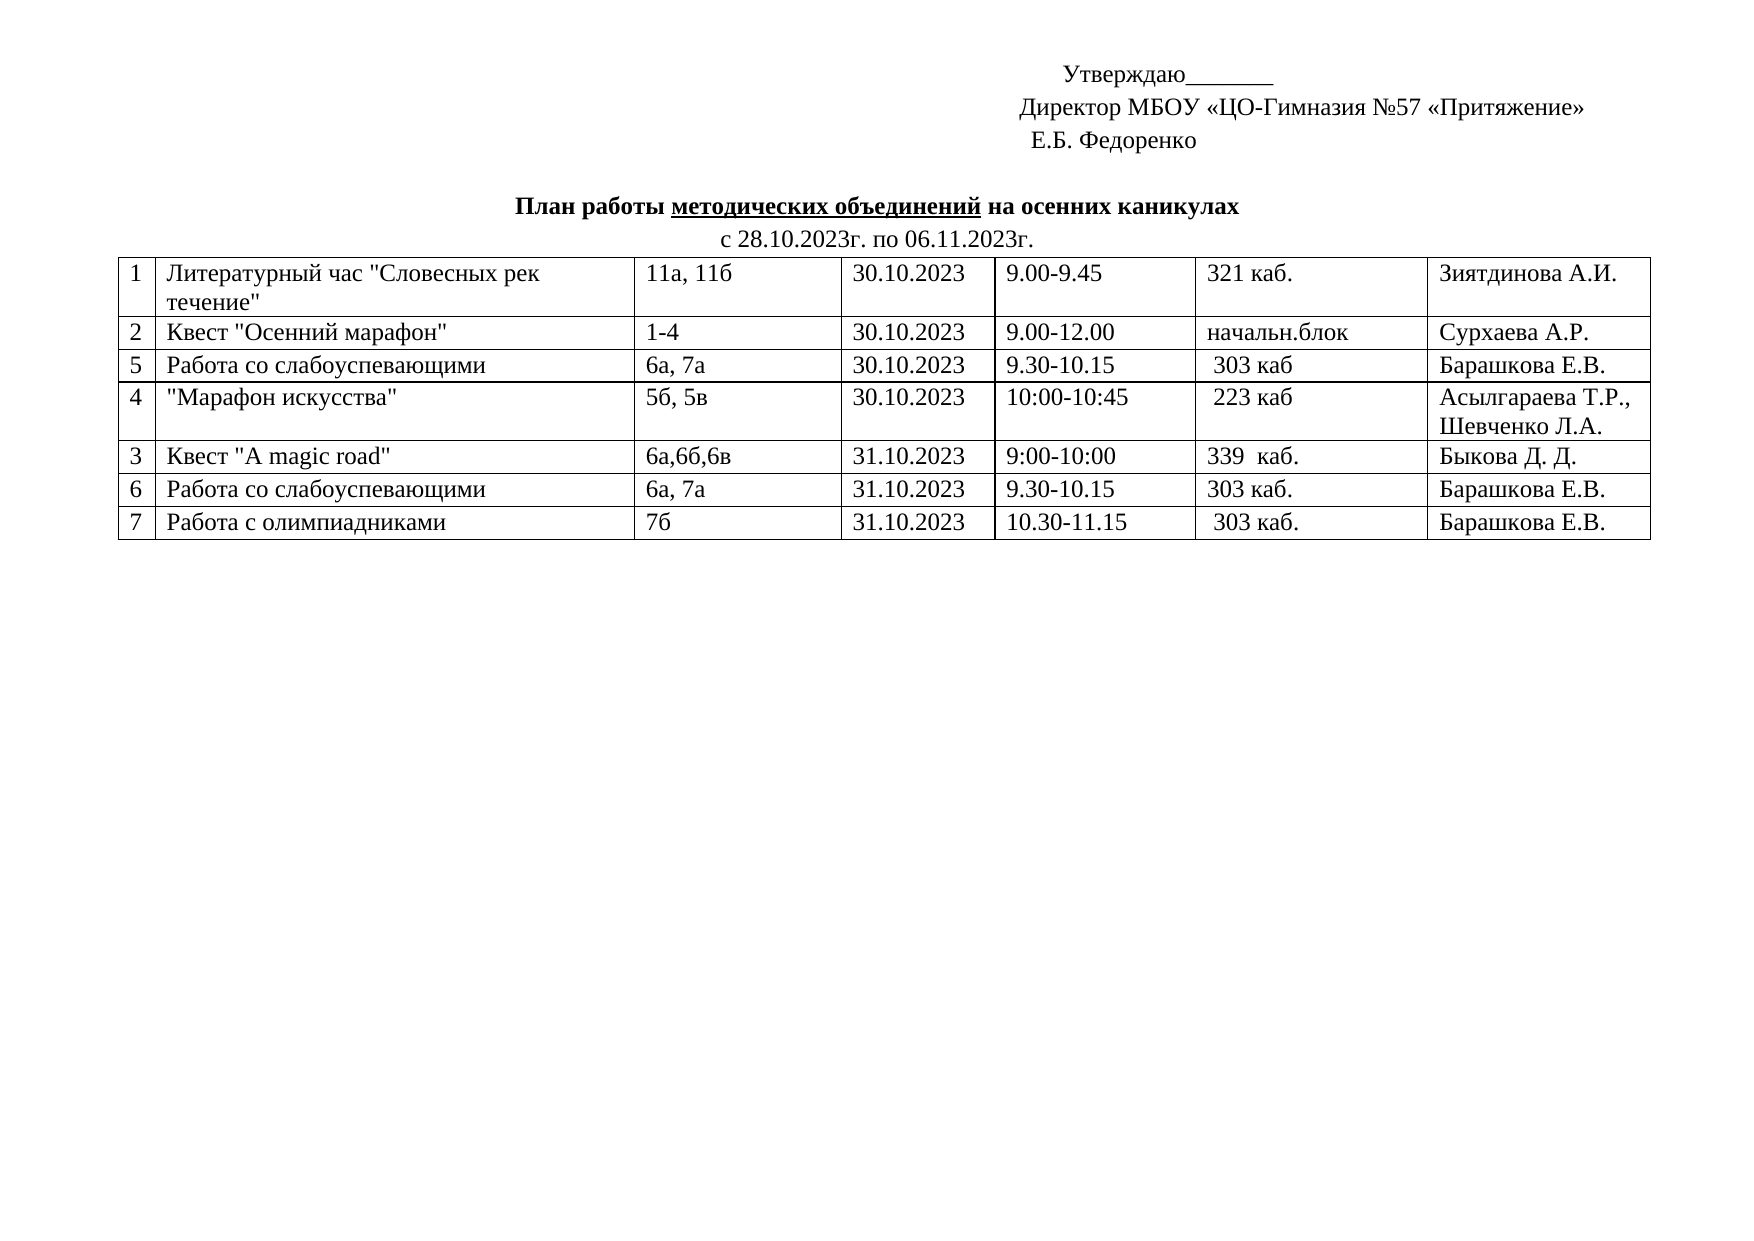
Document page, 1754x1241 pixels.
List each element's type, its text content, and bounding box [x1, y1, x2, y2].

table_cell 1-4 [635, 317, 841, 349]
table_header 11а, 11б [635, 258, 841, 316]
table_cell 30.10.2023 [842, 383, 994, 440]
table_cell 6а, 7а [635, 474, 841, 506]
table_cell 7б [635, 507, 841, 538]
table_cell 30.10.2023 [842, 317, 994, 349]
table_cell 10:00-10:45 [996, 383, 1195, 440]
table_header 9.00-9.45 [996, 258, 1195, 316]
table_header Зиятдинова А.И. [1428, 258, 1650, 316]
table_cell 9.30-10.15 [996, 350, 1195, 381]
text Директор МБОУ «ЦО-Гимназия №57 «Притяжение» [118, 92, 1636, 121]
table_cell 9.00-12.00 [996, 317, 1195, 349]
table_cell 30.10.2023 [842, 350, 994, 381]
table_cell "Марафон искусства" [156, 383, 634, 440]
table_cell 4 [119, 383, 155, 440]
table_cell 7 [119, 507, 155, 538]
table_cell Сурхаева А.Р. [1428, 317, 1650, 349]
text Е.Б. Федоренко [118, 125, 1636, 154]
table_cell 303 каб. [1196, 507, 1427, 538]
table_header 1 [119, 258, 155, 316]
table_cell Барашкова Е.В. [1428, 350, 1650, 381]
table_cell начальн.блок [1196, 317, 1427, 349]
table_cell 303 каб. [1196, 474, 1427, 506]
table_cell 5б, 5в [635, 383, 841, 440]
table_cell 339 каб. [1196, 441, 1427, 473]
table_cell Барашкова Е.В. [1428, 474, 1650, 506]
table_cell 31.10.2023 [842, 474, 994, 506]
table_cell 303 каб [1196, 350, 1427, 381]
text Утверждаю_______ [118, 59, 1636, 88]
table_header Литературный час "Словесных рек течение" [156, 258, 634, 316]
table_cell Работа со слабоуспевающими [156, 350, 634, 381]
table_header 30.10.2023 [842, 258, 994, 316]
text с 28.10.2023г. по 06.11.2023г. [118, 224, 1636, 253]
table_cell 9.30-10.15 [996, 474, 1195, 506]
table_cell Барашкова Е.В. [1428, 507, 1650, 538]
table_cell 6 [119, 474, 155, 506]
table_cell 223 каб [1196, 383, 1427, 440]
table_cell Быкова Д. Д. [1428, 441, 1650, 473]
table_cell Асылгараева Т.Р., Шевченко Л.А. [1428, 383, 1650, 440]
table_cell 6а,6б,6в [635, 441, 841, 473]
table_cell Работа со слабоуспевающими [156, 474, 634, 506]
table_cell 9:00-10:00 [996, 441, 1195, 473]
table_cell 2 [119, 317, 155, 349]
table_cell 31.10.2023 [842, 507, 994, 538]
table_header 321 каб. [1196, 258, 1427, 316]
table_cell 31.10.2023 [842, 441, 994, 473]
table_cell Работа с олимпиадниками [156, 507, 634, 538]
text План работы методических объединений на осенних каникулах [118, 191, 1636, 220]
table_cell Квест "A magic road" [156, 441, 634, 473]
table_cell 5 [119, 350, 155, 381]
table_cell 3 [119, 441, 155, 473]
table_cell 10.30-11.15 [996, 507, 1195, 538]
table_cell Квест "Осенний марафон" [156, 317, 634, 349]
table_cell 6а, 7а [635, 350, 841, 381]
